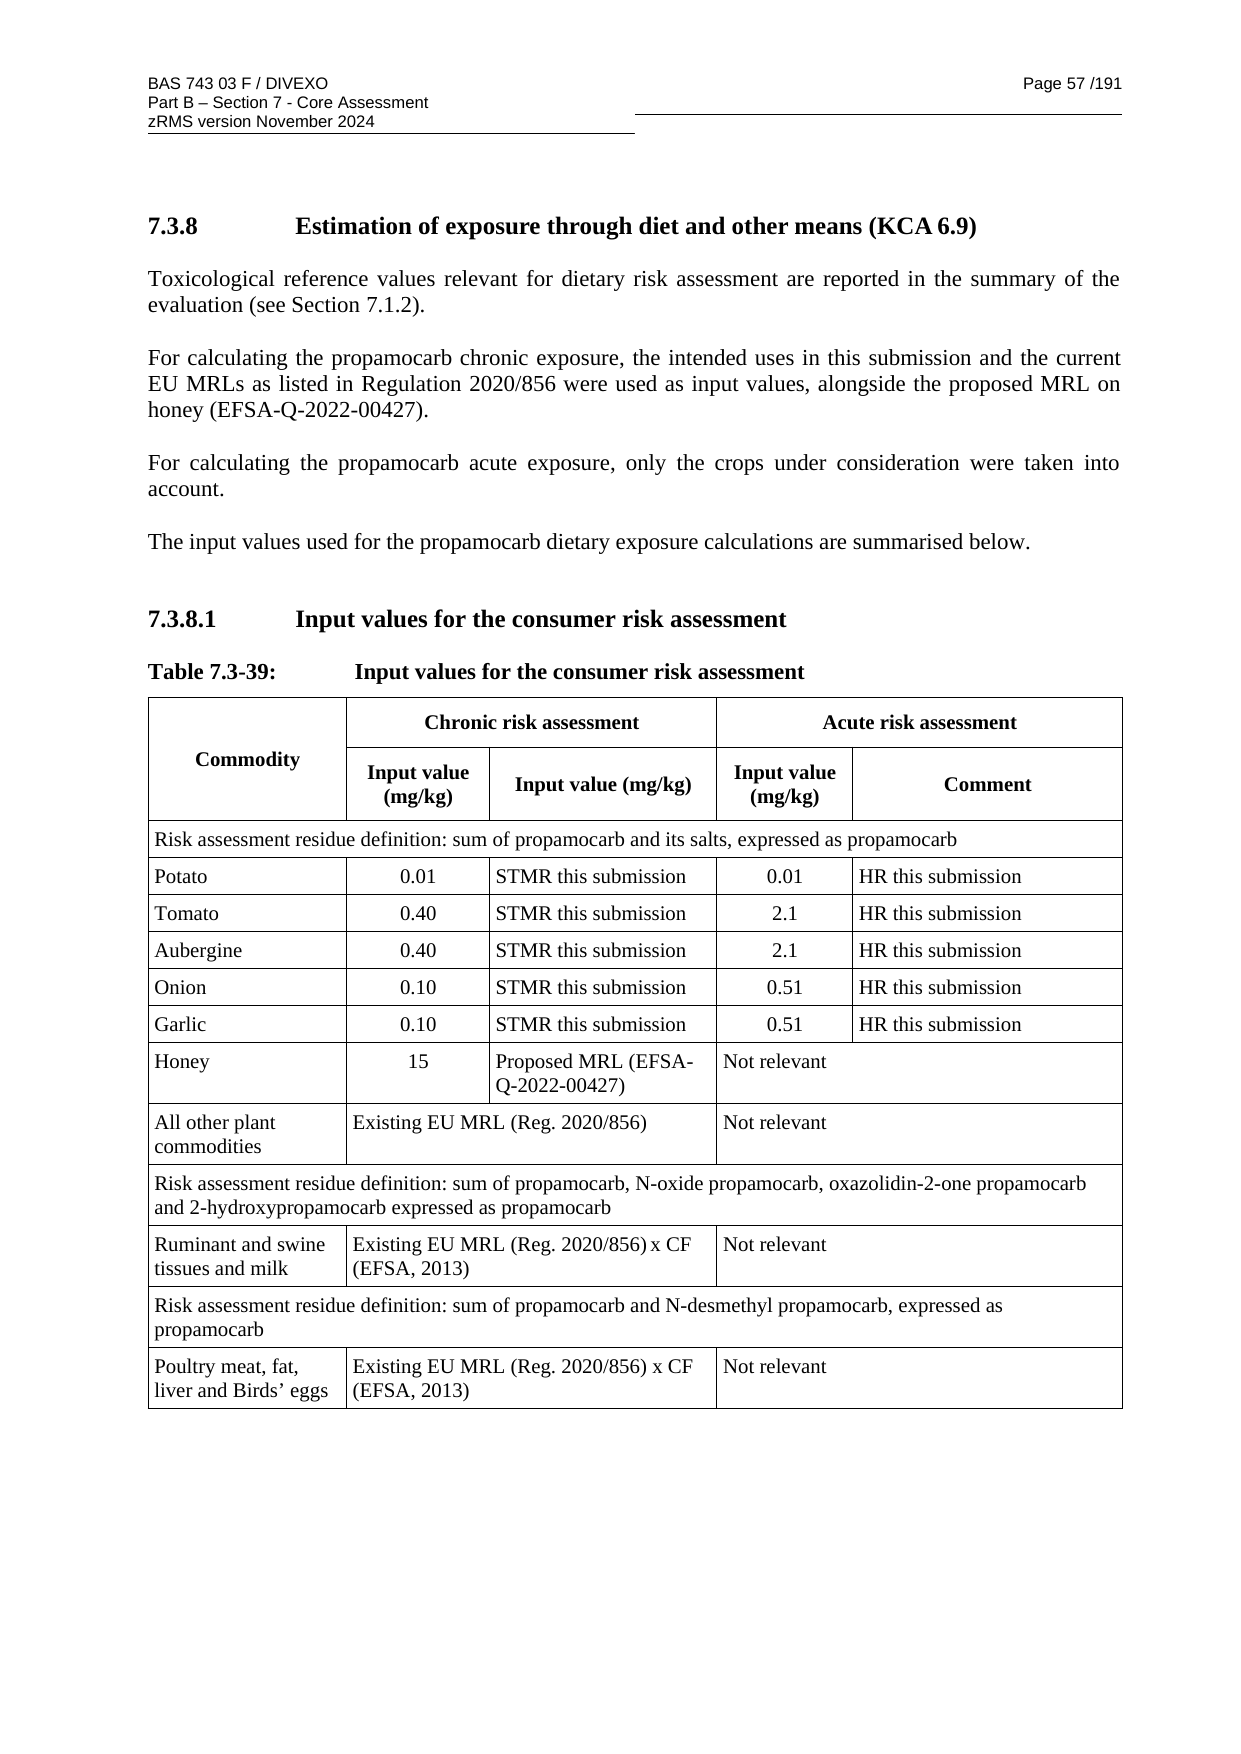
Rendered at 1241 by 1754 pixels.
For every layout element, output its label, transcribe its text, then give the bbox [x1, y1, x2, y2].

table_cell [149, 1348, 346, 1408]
text The input values used for the propamocarb dietary exposure calculations are summarised below. [148, 528, 1122, 554]
text Toxicological reference values relevant for dietary risk assessment are reported in the summary of the evaluation (see Section 7.1.2). [148, 264, 1122, 317]
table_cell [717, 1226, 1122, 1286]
text For calculating the propamocarb chronic exposure, the intended uses in this submission and the current EU MRLs as listed in Regulation 2020/856 were used as input values, alongside the proposed MRL on honey (EFSA-Q-2022-00427). [148, 344, 1122, 423]
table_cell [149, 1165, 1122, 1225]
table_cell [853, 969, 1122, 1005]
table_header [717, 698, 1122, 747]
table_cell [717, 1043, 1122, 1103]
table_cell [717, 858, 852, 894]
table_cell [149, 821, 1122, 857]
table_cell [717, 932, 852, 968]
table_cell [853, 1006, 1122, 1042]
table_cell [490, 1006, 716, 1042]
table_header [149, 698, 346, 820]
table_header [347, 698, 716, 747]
subtitle Estimation of exposure through diet and other means (KCA 6.9) [148, 211, 1122, 239]
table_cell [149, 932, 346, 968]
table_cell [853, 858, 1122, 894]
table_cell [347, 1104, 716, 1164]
subtitle Input values for the consumer risk assessment [148, 604, 1122, 633]
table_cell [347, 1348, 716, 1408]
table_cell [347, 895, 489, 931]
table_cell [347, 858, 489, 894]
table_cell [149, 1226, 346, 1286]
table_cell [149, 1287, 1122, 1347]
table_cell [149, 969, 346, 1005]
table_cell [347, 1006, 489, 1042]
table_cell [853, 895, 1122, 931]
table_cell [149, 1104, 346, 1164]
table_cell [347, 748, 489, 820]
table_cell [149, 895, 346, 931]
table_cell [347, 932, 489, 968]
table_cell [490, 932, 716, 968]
text Table -: Input values for the consumer risk assessment [148, 658, 1122, 684]
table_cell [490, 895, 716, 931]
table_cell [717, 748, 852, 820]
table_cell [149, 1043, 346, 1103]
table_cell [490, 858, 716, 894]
text For calculating the propamocarb acute exposure, only the crops under consideration were taken into account. [148, 449, 1122, 502]
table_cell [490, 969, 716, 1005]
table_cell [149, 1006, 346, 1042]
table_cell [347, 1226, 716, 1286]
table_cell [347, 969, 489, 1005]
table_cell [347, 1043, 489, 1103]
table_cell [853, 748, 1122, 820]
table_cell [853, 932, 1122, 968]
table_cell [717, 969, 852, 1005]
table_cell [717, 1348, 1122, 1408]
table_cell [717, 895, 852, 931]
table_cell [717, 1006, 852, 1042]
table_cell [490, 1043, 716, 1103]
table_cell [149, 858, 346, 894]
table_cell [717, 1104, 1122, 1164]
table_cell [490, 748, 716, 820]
